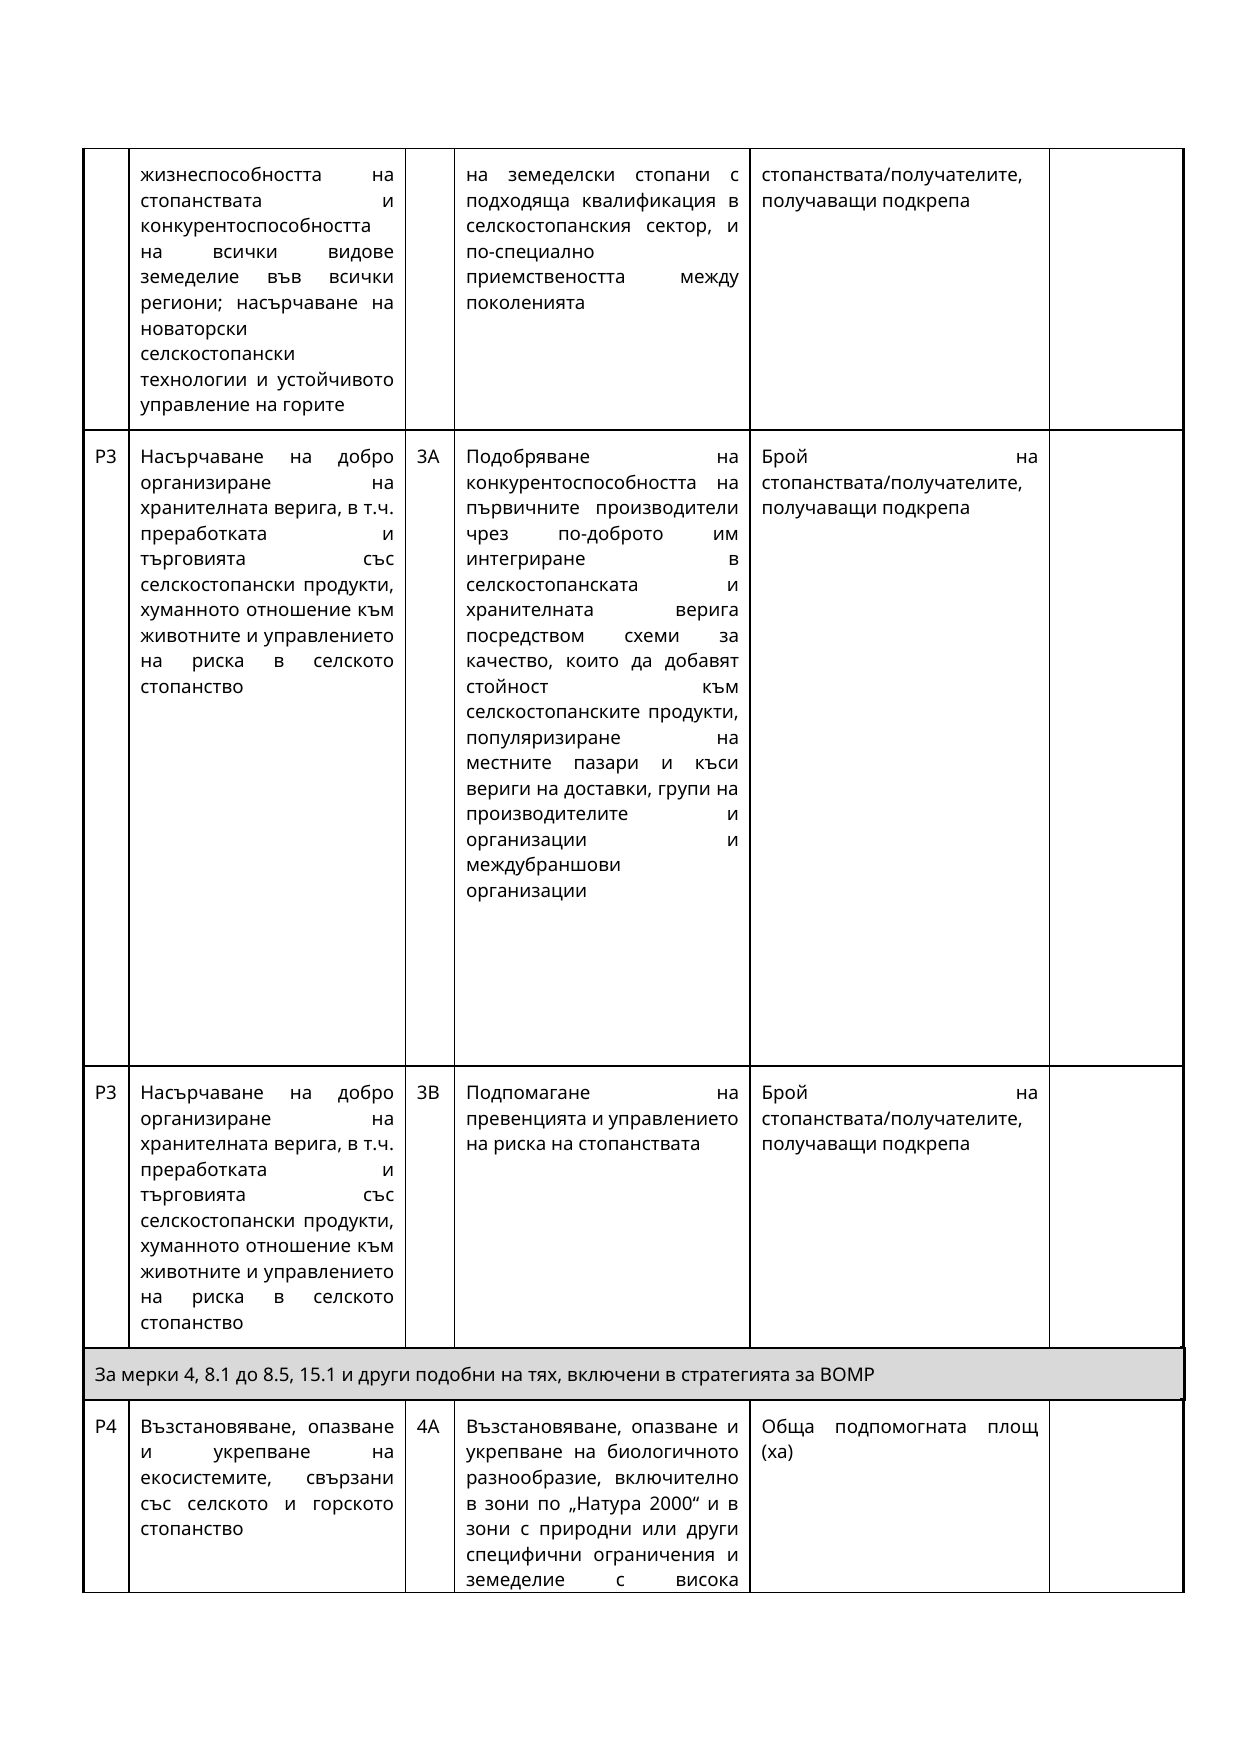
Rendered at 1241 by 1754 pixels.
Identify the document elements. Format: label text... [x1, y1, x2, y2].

table_cell Насърчаване на добро организиране на хранителната верига, в т.ч. преработката и търговията със селскостопански продукти, хуманното отношение към животните и управлението на риска в селското стопанство [130, 431, 405, 1065]
table_cell Насърчаване на добро организиране на хранителната верига, в т.ч. преработката и търговията със селскостопански продукти, хуманното отношение към животните и управлението на риска в селското стопанство [130, 1067, 405, 1347]
table_cell Брой на стопанствата/получателите, получаващи подкрепа [751, 431, 1049, 1065]
table_cell [1050, 149, 1182, 429]
table_cell P4 [85, 1401, 128, 1592]
table_cell 3A [406, 431, 454, 1065]
table_cell 4A [406, 1401, 454, 1592]
table_cell [1050, 431, 1182, 1065]
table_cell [130, 1401, 405, 1592]
table_cell [1050, 1067, 1182, 1347]
table_cell 2B [406, 149, 454, 429]
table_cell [130, 149, 405, 429]
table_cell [455, 1401, 749, 1592]
table_cell За мерки 4, 8.1 до 8.5, 15.1 и други подобни на тях, включени в стратегията за ВОМР [85, 1349, 1183, 1399]
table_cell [751, 149, 1049, 429]
table_cell Брой на стопанствата/получателите, получаващи подкрепа [751, 1067, 1049, 1347]
table_cell P2 [85, 149, 128, 429]
table_cell [1050, 1401, 1182, 1592]
table_cell P3 [85, 431, 128, 1065]
table_cell P3 [85, 1067, 128, 1347]
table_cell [455, 149, 749, 429]
table_cell Подпомагане на превенцията и управлението на риска на стопанствата [455, 1067, 749, 1347]
table_cell Подобряване на конкурентоспособността на първичните производители чрез по-доброто им интегриране в селскостопанската и хранителната верига посредством схеми за качество, които да добавят стойност към селскостопанските продукти, популяризиране на местните пазари и къси вериги на доставки, групи на производителите и организации и междубраншови организации [455, 431, 749, 1065]
table_cell 3B [406, 1067, 454, 1347]
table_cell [751, 1401, 1049, 1592]
